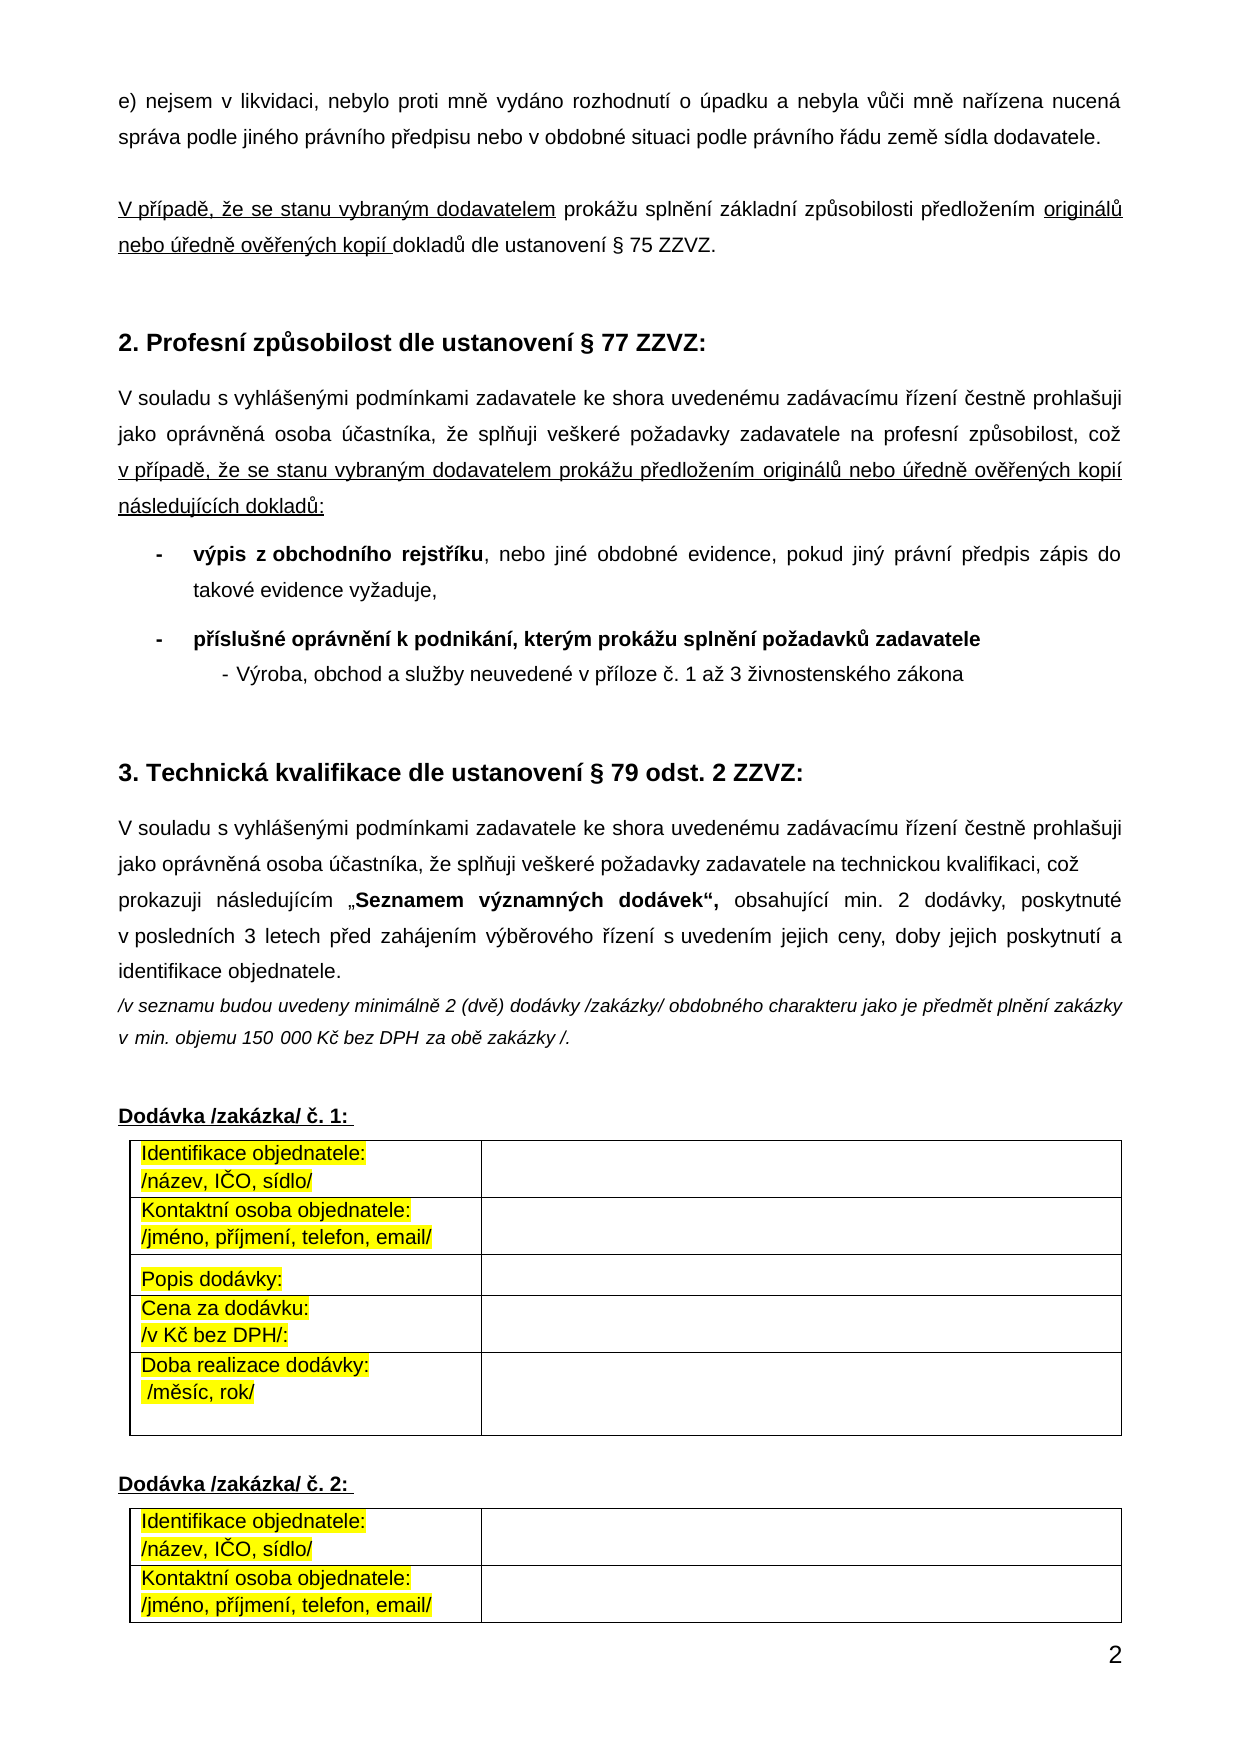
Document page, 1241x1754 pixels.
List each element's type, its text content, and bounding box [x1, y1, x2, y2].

table_cell Kontaktní osoba objednatele: /jméno, příjmení, telefon, email/ [131, 1566, 481, 1622]
table_header [482, 1141, 1121, 1197]
text Dodávka /zakázka/ č. 2: [118, 1472, 1122, 1496]
list Výroba, obchod a služby neuvedené v příloze č. 1 až 3 živnostenského zákona [222, 662, 1122, 686]
table_header Identifikace objednatele: /název, IČO, sídlo/ [131, 1141, 481, 1197]
text V případě, že se stanu vybraným dodavatelem prokážu splnění základní způsobilosti předložením originálů nebo úředně ověřených kopií dokladů dle ustanovení § 75 ZZVZ. [118, 196, 1122, 256]
text Dodávka /zakázka/ č. 1: [118, 1104, 1122, 1128]
text prokazuji následujícím „Seznamem významných dodávek“, obsahující min. 2 dodávky, poskytnuté v posledních 3 letech před zahájením výběrového řízení s uvedením jejich ceny, doby jejich poskytnutí a identifikace objednatele. [118, 887, 1122, 983]
table_cell Cena za dodávku: /v Kč bez DPH/: [131, 1296, 481, 1352]
table_cell [482, 1353, 1121, 1435]
text V souladu s vyhlášenými podmínkami zadavatele ke shora uvedenému zadávacímu řízení čestně prohlašuji jako oprávněná osoba účastníka, že splňuji veškeré požadavky zadavatele na technickou kvalifikaci, což [118, 816, 1122, 876]
table_header [482, 1509, 1121, 1565]
text V souladu s vyhlášenými podmínkami zadavatele ke shora uvedenému zadávacímu řízení čestně prohlašuji jako oprávněná osoba účastníka, že splňuji veškeré požadavky zadavatele na profesní způsobilost, což v případě, že se stanu vybraným dodavatelem prokážu předložením originálů nebo úředně ověřených kopií následujících dokladů: [118, 480, 1122, 517]
list výpis z obchodního rejstříku, nebo jiné obdobné evidence, pokud jiný právní předpis zápis do takové evidence vyžaduje, [156, 542, 1122, 602]
text 3. Technická kvalifikace dle ustanovení § 79 odst. 2 ZZVZ: [118, 758, 1122, 787]
list příslušné oprávnění k podnikání, kterým prokážu splnění požadavků zadavatele [156, 626, 1122, 650]
text 2. Profesní způsobilost dle ustanovení § 77 ZZVZ: [118, 328, 1122, 357]
table_cell [482, 1255, 1121, 1295]
table_header Identifikace objednatele: /název, IČO, sídlo/ [131, 1509, 481, 1565]
table_cell [482, 1566, 1121, 1622]
table_cell Doba realizace dodávky: /měsíc, rok/ [131, 1353, 481, 1435]
table_cell [482, 1198, 1121, 1253]
text /v seznamu budou uvedeny minimálně 2 (dvě) dodávky /zakázky/ obdobného charakteru jako je předmět plnění zakázky v min. objemu 150 000 Kč bez DPH za obě zakázky /. [118, 995, 1122, 1050]
text V souladu s vyhlášenými podmínkami zadavatele ke shora uvedenému zadávacímu řízení čestně prohlašuji jako oprávněná osoba účastníka, že splňuji veškeré požadavky zadavatele na profesní způsobilost, což v případě, že se stanu vybraným dodavatelem prokážu předložením originálů nebo úředně ověřených kopií následujících dokladů: [118, 386, 1122, 479]
table_cell Kontaktní osoba objednatele: /jméno, příjmení, telefon, email/ [131, 1198, 481, 1253]
text e) nejsem v likvidaci, nebylo proti mně vydáno rozhodnutí o úpadku a nebyla vůči mně nařízena nucená správa podle jiného právního předpisu nebo v obdobné situaci podle právního řádu země sídla dodavatele. [118, 89, 1122, 148]
table_cell [482, 1296, 1121, 1352]
table_cell Popis dodávky: [131, 1255, 481, 1295]
